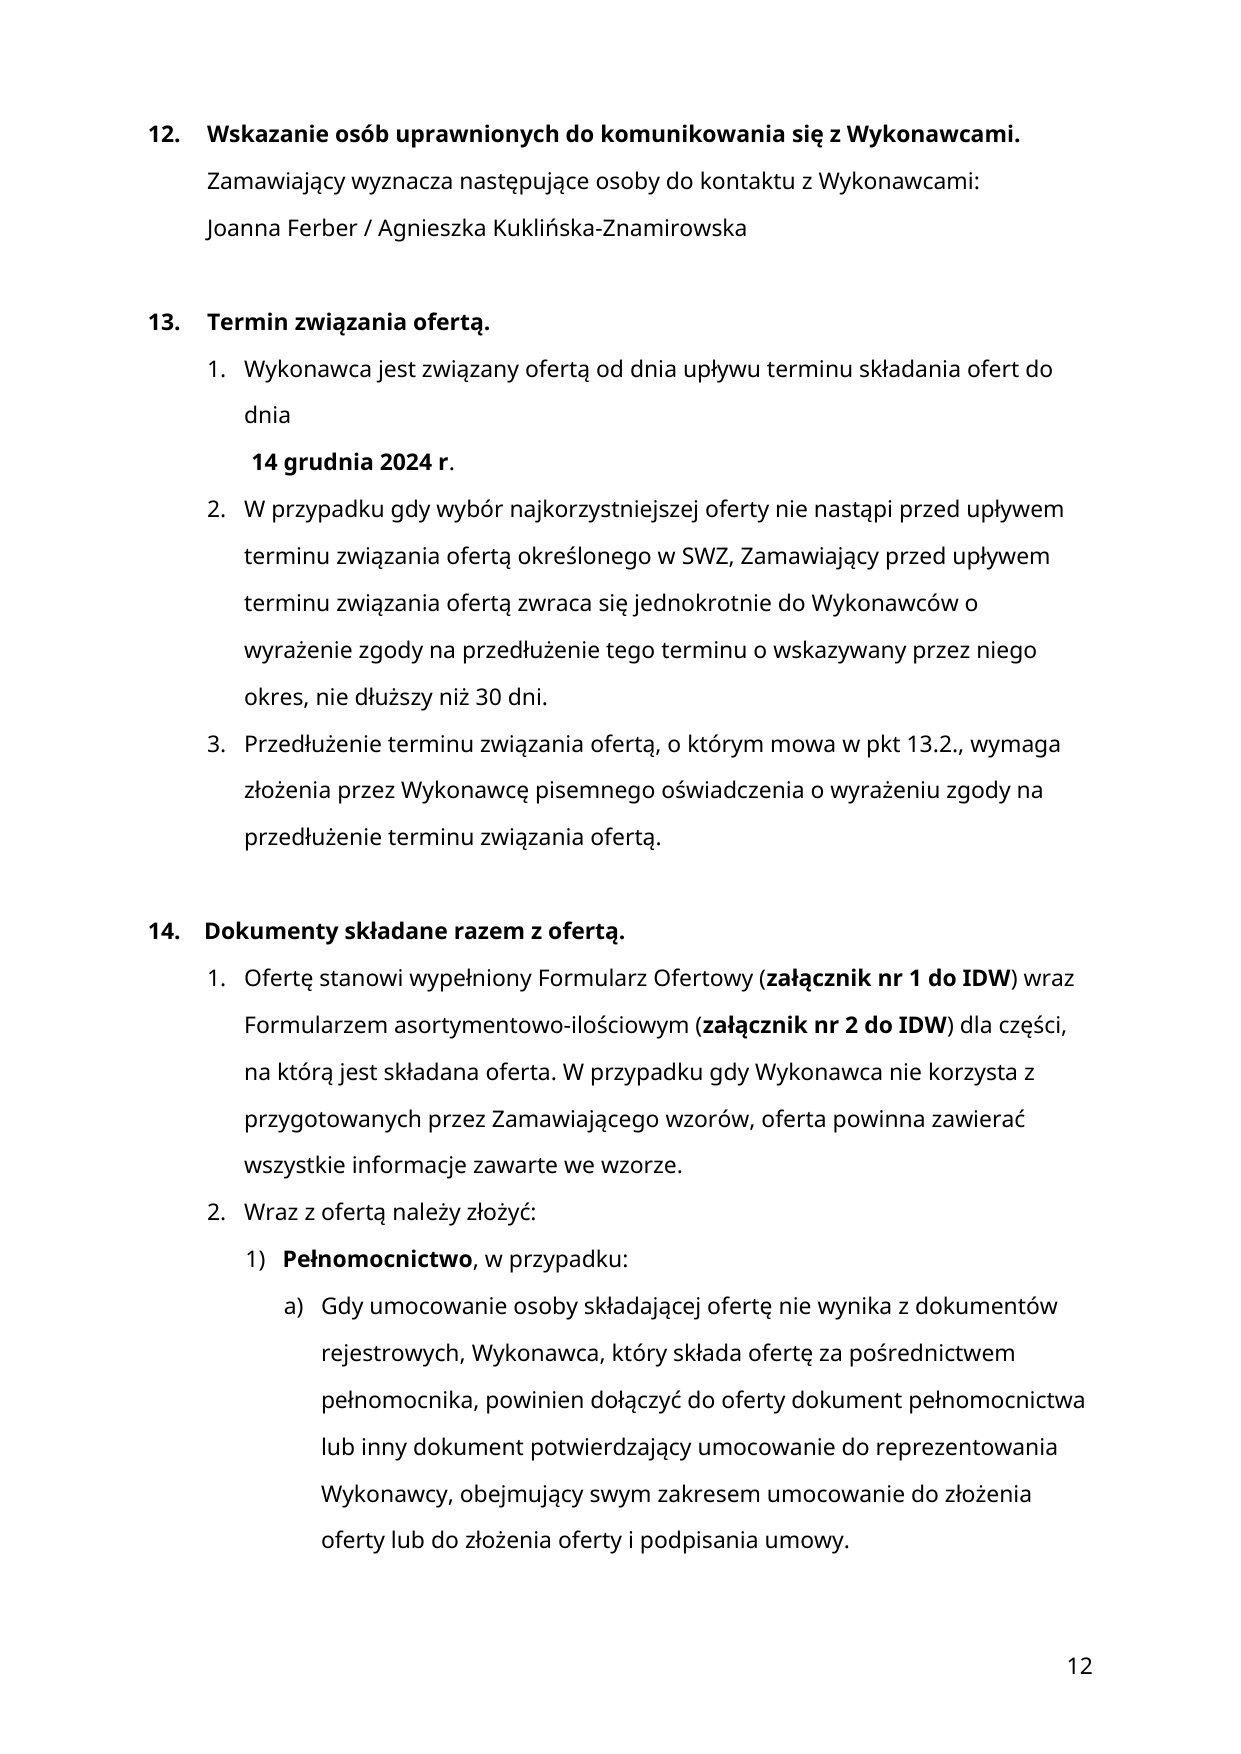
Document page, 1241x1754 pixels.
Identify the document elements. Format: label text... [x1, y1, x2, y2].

subtitle Wskazanie osób uprawnionych do komunikowania się z Wykonawcami. [148, 118, 1092, 149]
text 14 grudnia 2024 r. [244, 446, 1092, 477]
list Gdy umocowanie osoby składającej ofertę nie wynika z dokumentów rejestrowych, Wykonawca, który składa ofertę za pośrednictwem pełnomocnika, powinien dołączyć do oferty dokument pełnomocnictwa lub inny dokument potwierdzający umocowanie do reprezentowania Wykonawcy, obejmujący swym zakresem umocowanie do złożenia oferty lub do złożenia oferty i podpisania umowy. [283, 1290, 1092, 1556]
list Ofertę stanowi wypełniony Formularz Ofertowy (załącznik nr 1 do IDW) wraz Formularzem asortymentowo-ilościowym (załącznik nr 2 do IDW) dla części, na którą jest składana oferta. W przypadku gdy Wykonawca nie korzysta z przygotowanych przez Zamawiającego wzorów, oferta powinna zawierać wszystkie informacje zawarte we wzorze. [207, 962, 1092, 1181]
list W przypadku gdy wybór najkorzystniejszej oferty nie nastąpi przed upływem terminu związania ofertą określonego w SWZ, Zamawiający przed upływem terminu związania ofertą zwraca się jednokrotnie do Wykonawców o wyrażenie zgody na przedłużenie tego terminu o wskazywany przez niego okres, nie dłuższy niż 30 dni. [207, 493, 1092, 712]
list Wykonawca jest związany ofertą od dnia upływu terminu składania ofert do dnia [207, 352, 1092, 431]
text Zamawiający wyznacza następujące osoby do kontaktu z Wykonawcami: [207, 165, 1092, 196]
subtitle Termin związania ofertą. [148, 306, 1092, 337]
text Joanna Ferber / Agnieszka Kuklińska-Znamirowska [207, 212, 1092, 243]
subtitle Dokumenty składane razem z ofertą. [148, 915, 1092, 946]
list Wraz z ofertą należy złożyć: [207, 1196, 1092, 1227]
list Pełnomocnictwo, w przypadku: [245, 1243, 1092, 1274]
list Przedłużenie terminu związania ofertą, o którym mowa w pkt 13.2., wymaga złożenia przez Wykonawcę pisemnego oświadczenia o wyrażeniu zgody na przedłużenie terminu związania ofertą. [207, 727, 1092, 852]
